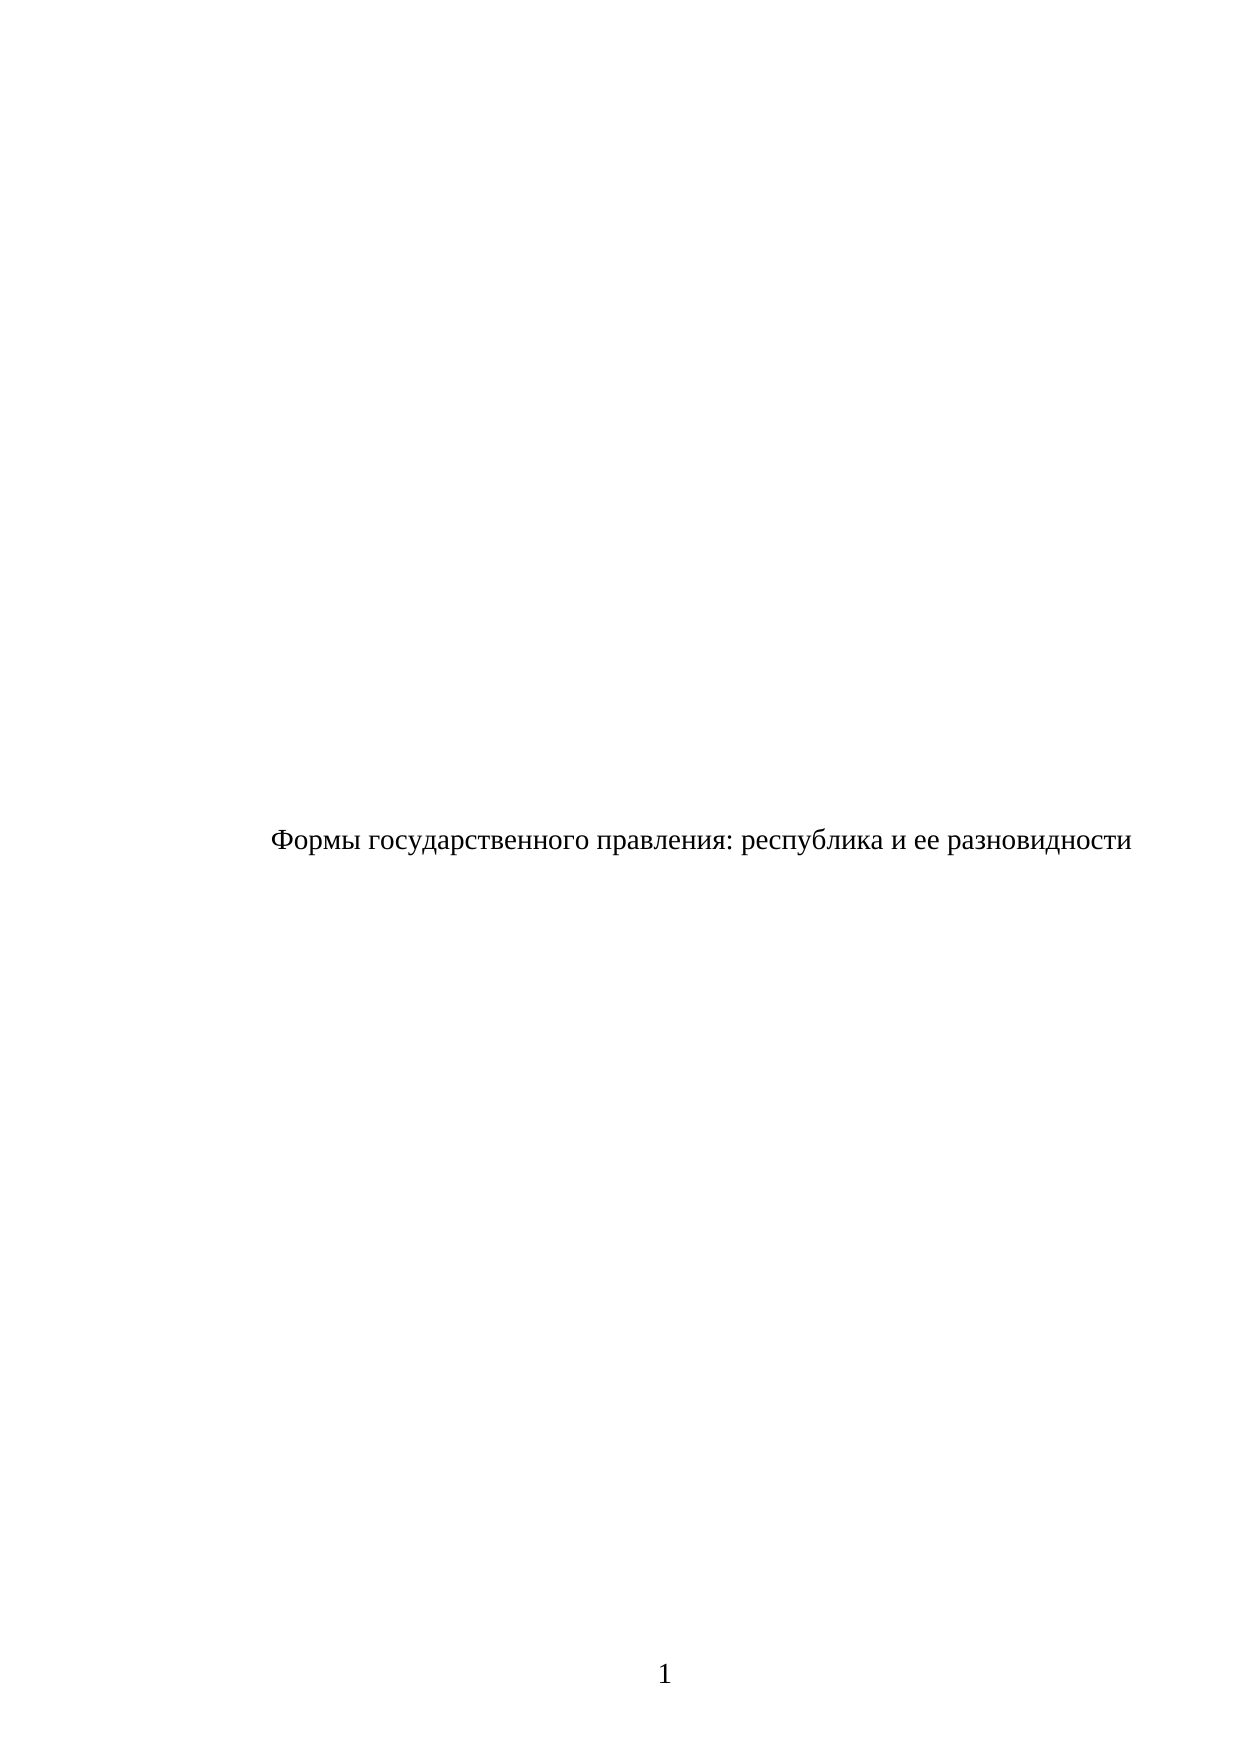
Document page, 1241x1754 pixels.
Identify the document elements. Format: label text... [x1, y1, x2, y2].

text Формы государственного правления: республика и ее разновидности [177, 822, 1152, 856]
